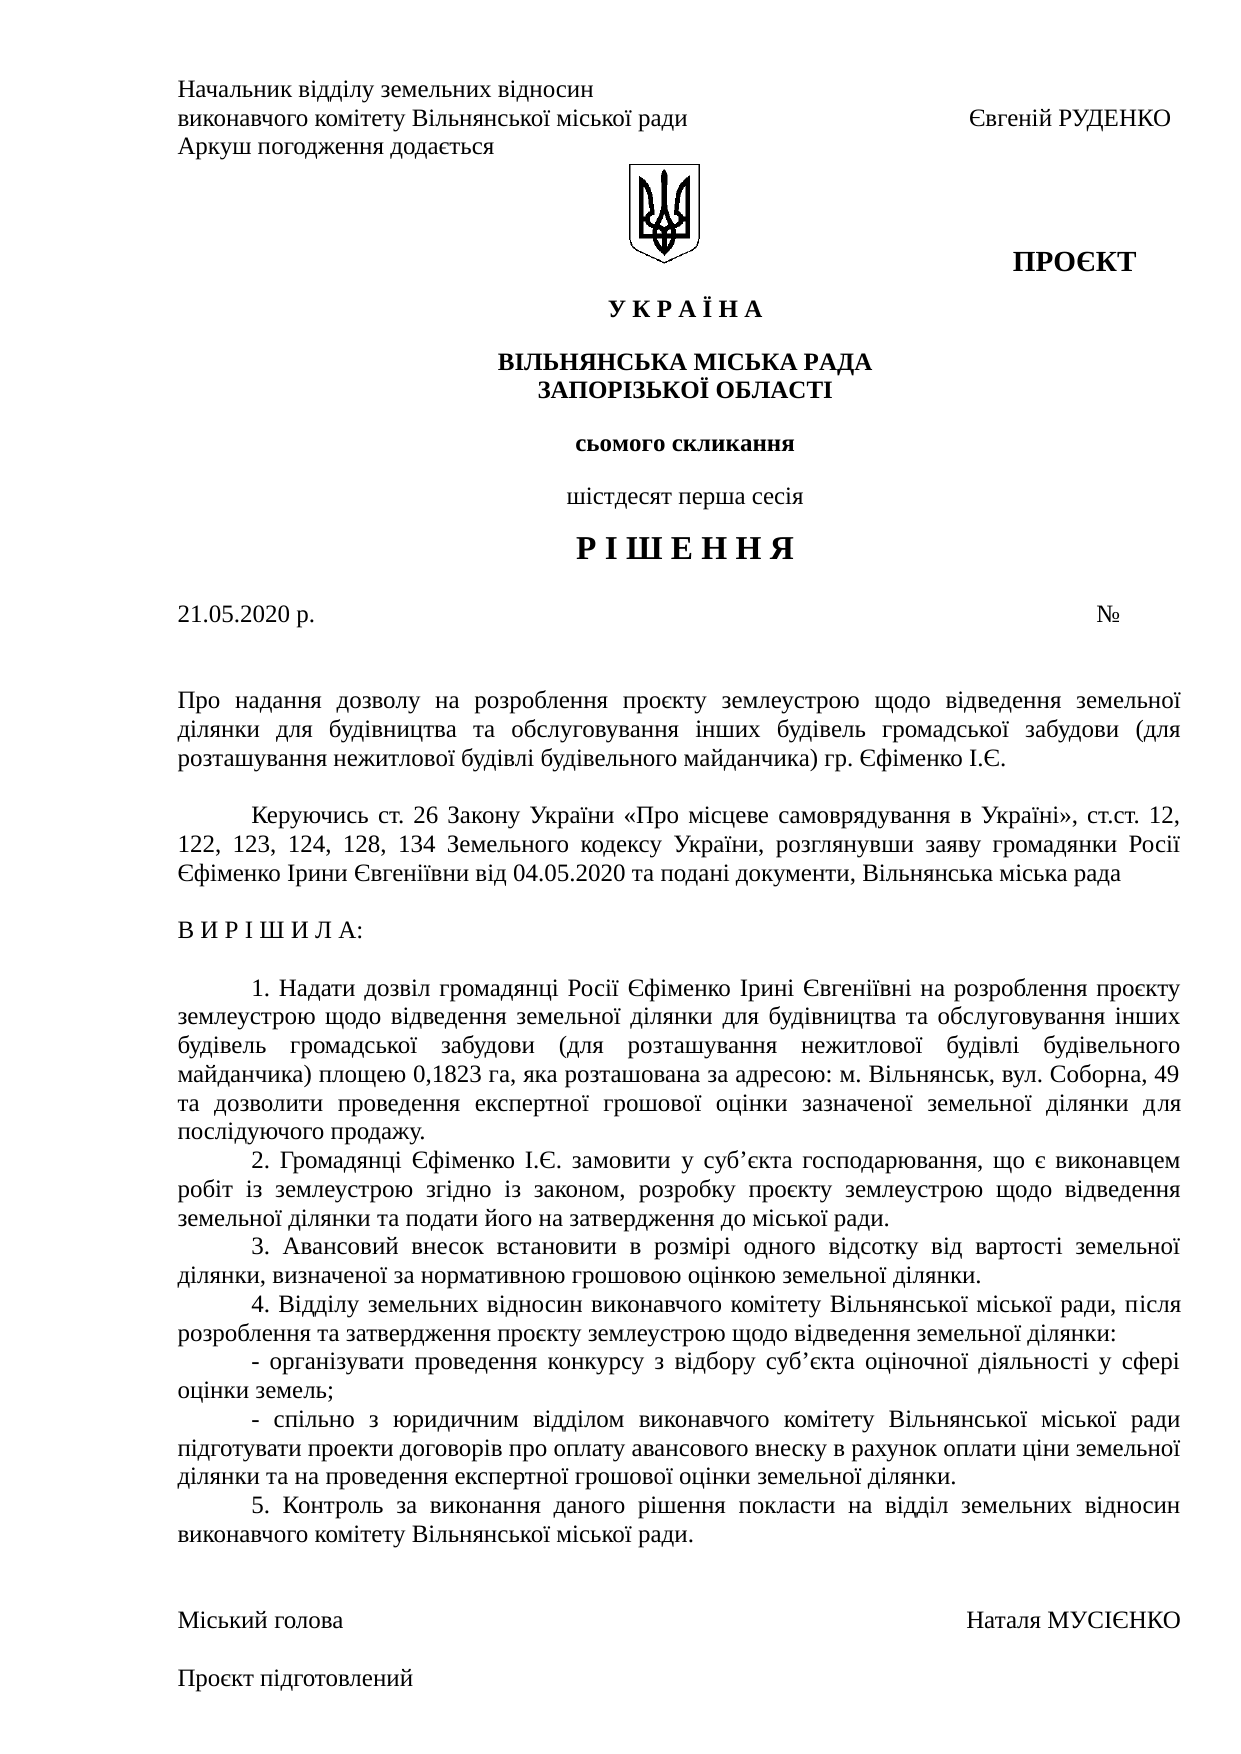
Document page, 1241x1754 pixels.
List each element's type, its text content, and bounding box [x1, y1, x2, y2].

text Керуючись ст. 26 Закону України «Про місцеве самоврядування в Україні», ст.ст. 12, 122, 123, 124, 128, 134 Земельного кодексу України, розглянувши заяву громадянки Росії Єфіменко Ірини Євгеніївни від 04.05.2020 та подані документи, Вільнянська міська рада [177, 800, 1181, 886]
text - організувати проведення конкурсу з відбору суб’єкта оціночної діяльності у сфері оцінки земель; [177, 1346, 1181, 1404]
text - спільно з юридичним відділом виконавчого комітету Вільнянської міської ради підготувати проекти договорів про оплату авансового внеску в рахунок оплати ціни земельної ділянки та на проведення експертної грошової оцінки земельної ділянки. [177, 1404, 1181, 1490]
text Начальник відділу земельних відносин [177, 74, 1181, 103]
text виконавчого комітету Вільнянської міської ради Євгеній РУДЕНКО [177, 103, 1181, 131]
text 3. Авансовий внесок встановити в розмірі одного відсотку від вартості земельної ділянки, визначеної за нормативною грошовою оцінкою земельної ділянки. [177, 1231, 1181, 1289]
text 5. Контроль за виконання даного рішення покласти на відділ земельних відносин виконавчого комітету Вільнянської міської ради. [177, 1490, 1181, 1548]
text Про надання дозволу на розроблення проєкту землеустрою щодо відведення земельної ділянки для будівництва та обслуговування інших будівель громадської забудови (для розташування нежитлової будівлі будівельного майданчика) гр. Єфіменко І.Є. [177, 685, 1181, 771]
text Аркуш погодження додається [177, 131, 1181, 160]
picture [622, 160, 707, 271]
text 2. Громадянці Єфіменко І.Є. замовити у суб’єкта господарювання, що є виконавцем робіт із землеустрою згідно із законом, розробку проєкту землеустрою щодо відведення земельної ділянки та подати його на затвердження до міської ради. [177, 1145, 1181, 1231]
text 21.05.2020 р. № [177, 599, 1181, 628]
text 1. Надати дозвіл громадянці Росії Єфіменко Ірині Євгеніївні на розроблення проєкту землеустрою щодо відведення земельної ділянки для будівництва та обслуговування інших будівель громадської забудови (для розташування нежитлової будівлі будівельного майданчика) площею 0,1823 га, яка розташована за адресою: м. Вільнянськ, вул. Соборна, 49 та дозволити проведення експертної грошової оцінки зазначеної земельної ділянки для послідуючого продажу. [177, 973, 1181, 1145]
text Міський голова Наталя МУСІЄНКО [177, 1605, 1181, 1634]
text Проєкт підготовлений [177, 1663, 1181, 1691]
text ПРОЄКТ [177, 160, 1181, 277]
text В И Р І Ш И Л А: [177, 915, 1181, 944]
table_header У К Р А Ї Н А ВІЛЬНЯНСЬКА МІСЬКА РАДА ЗАПОРІЗЬКОЇ ОБЛАСТІ сьомого скликання шістдесят перша сесія Р І Ш Е Н Н Я [177, 294, 1192, 565]
text 4. Відділу земельних відносин виконавчого комітету Вільнянської міської ради, після розроблення та затвердження проєкту землеустрою щодо відведення земельної ділянки: [177, 1289, 1181, 1346]
